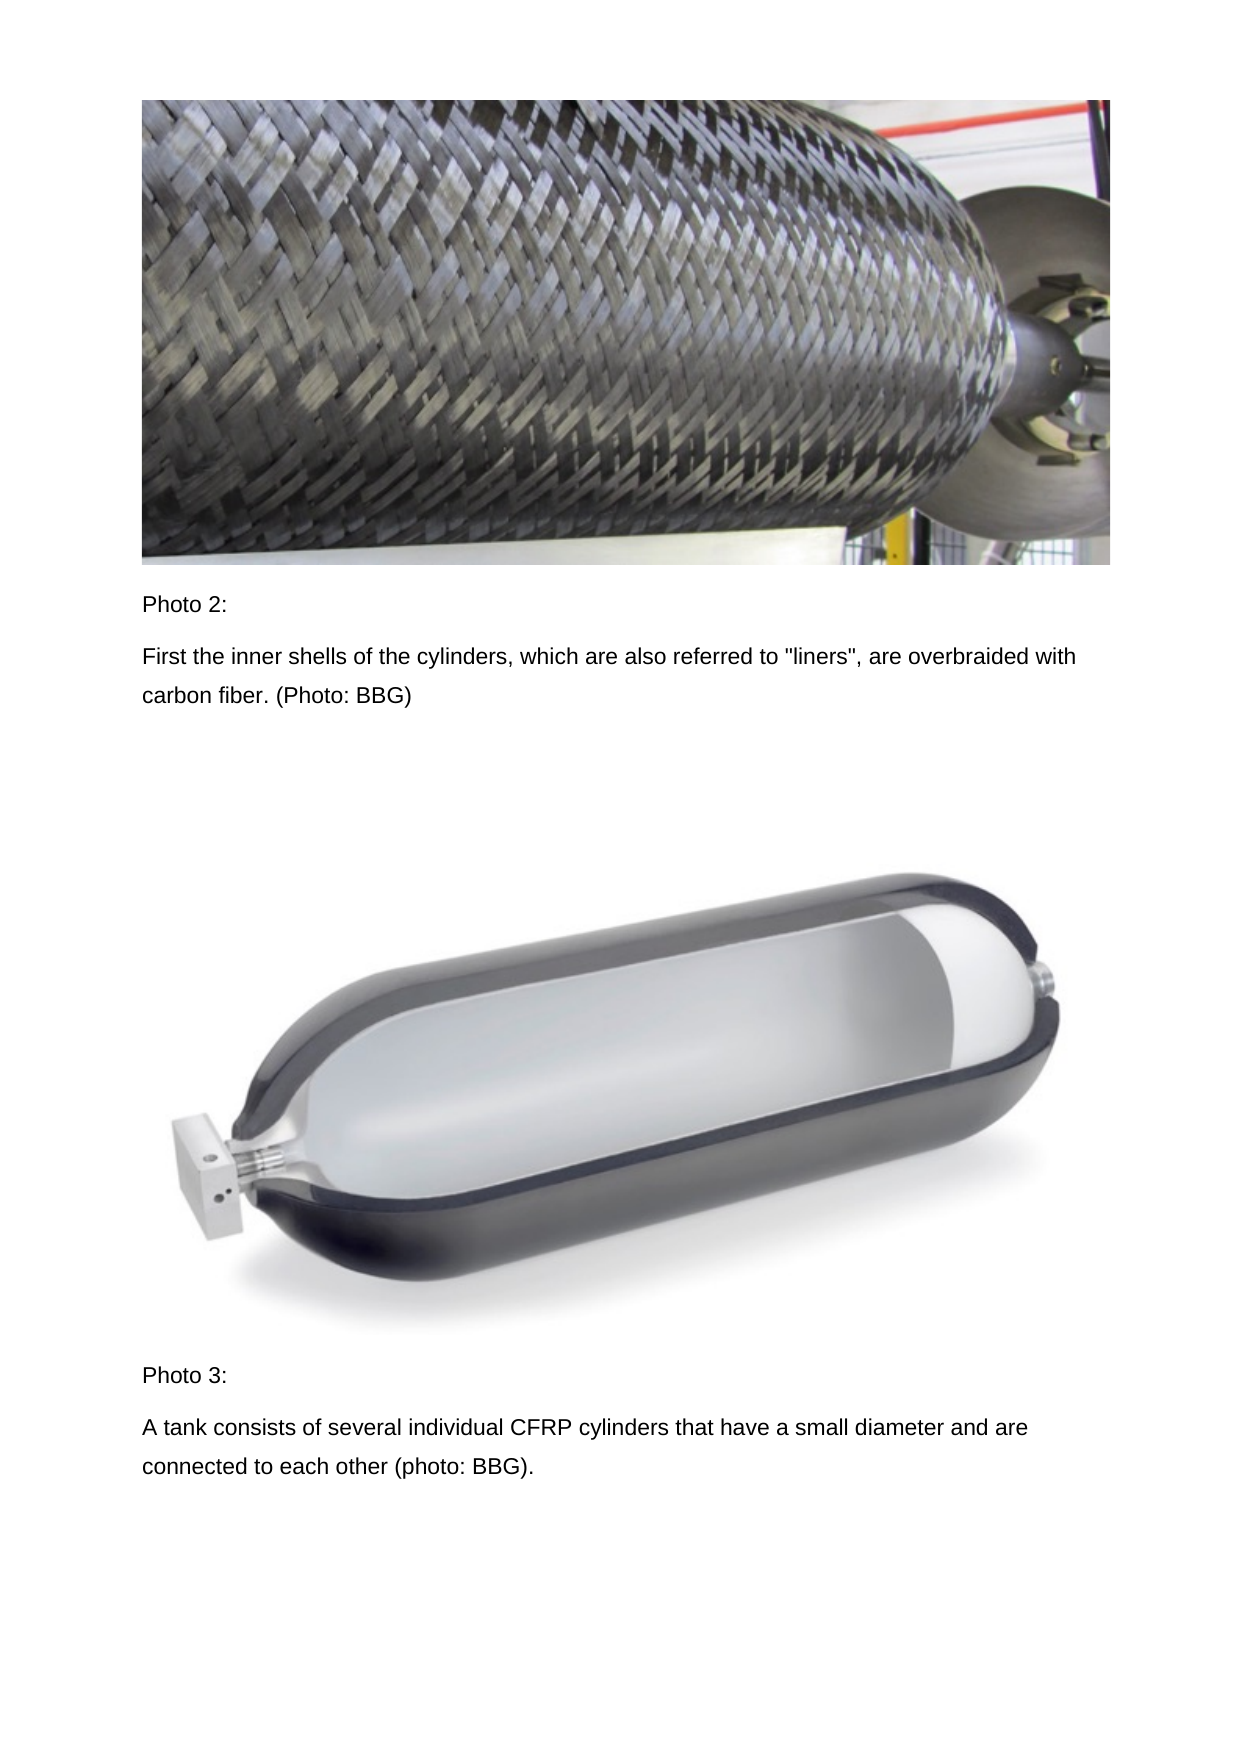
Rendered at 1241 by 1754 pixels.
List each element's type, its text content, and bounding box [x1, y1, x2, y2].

text First the inner shells of the cylinders, which are also referred to "liners", are overbraided with carbon fiber. (Photo: BBG) [142, 643, 1110, 709]
text A tank consists of several individual CFRP cylinders that have a small diameter and are connected to each other (photo: BBG). [142, 1413, 1110, 1479]
text Photo 3: [142, 1362, 1110, 1388]
picture [141, 100, 1111, 565]
picture [141, 838, 1111, 1335]
text Photo 2: [142, 591, 1110, 617]
